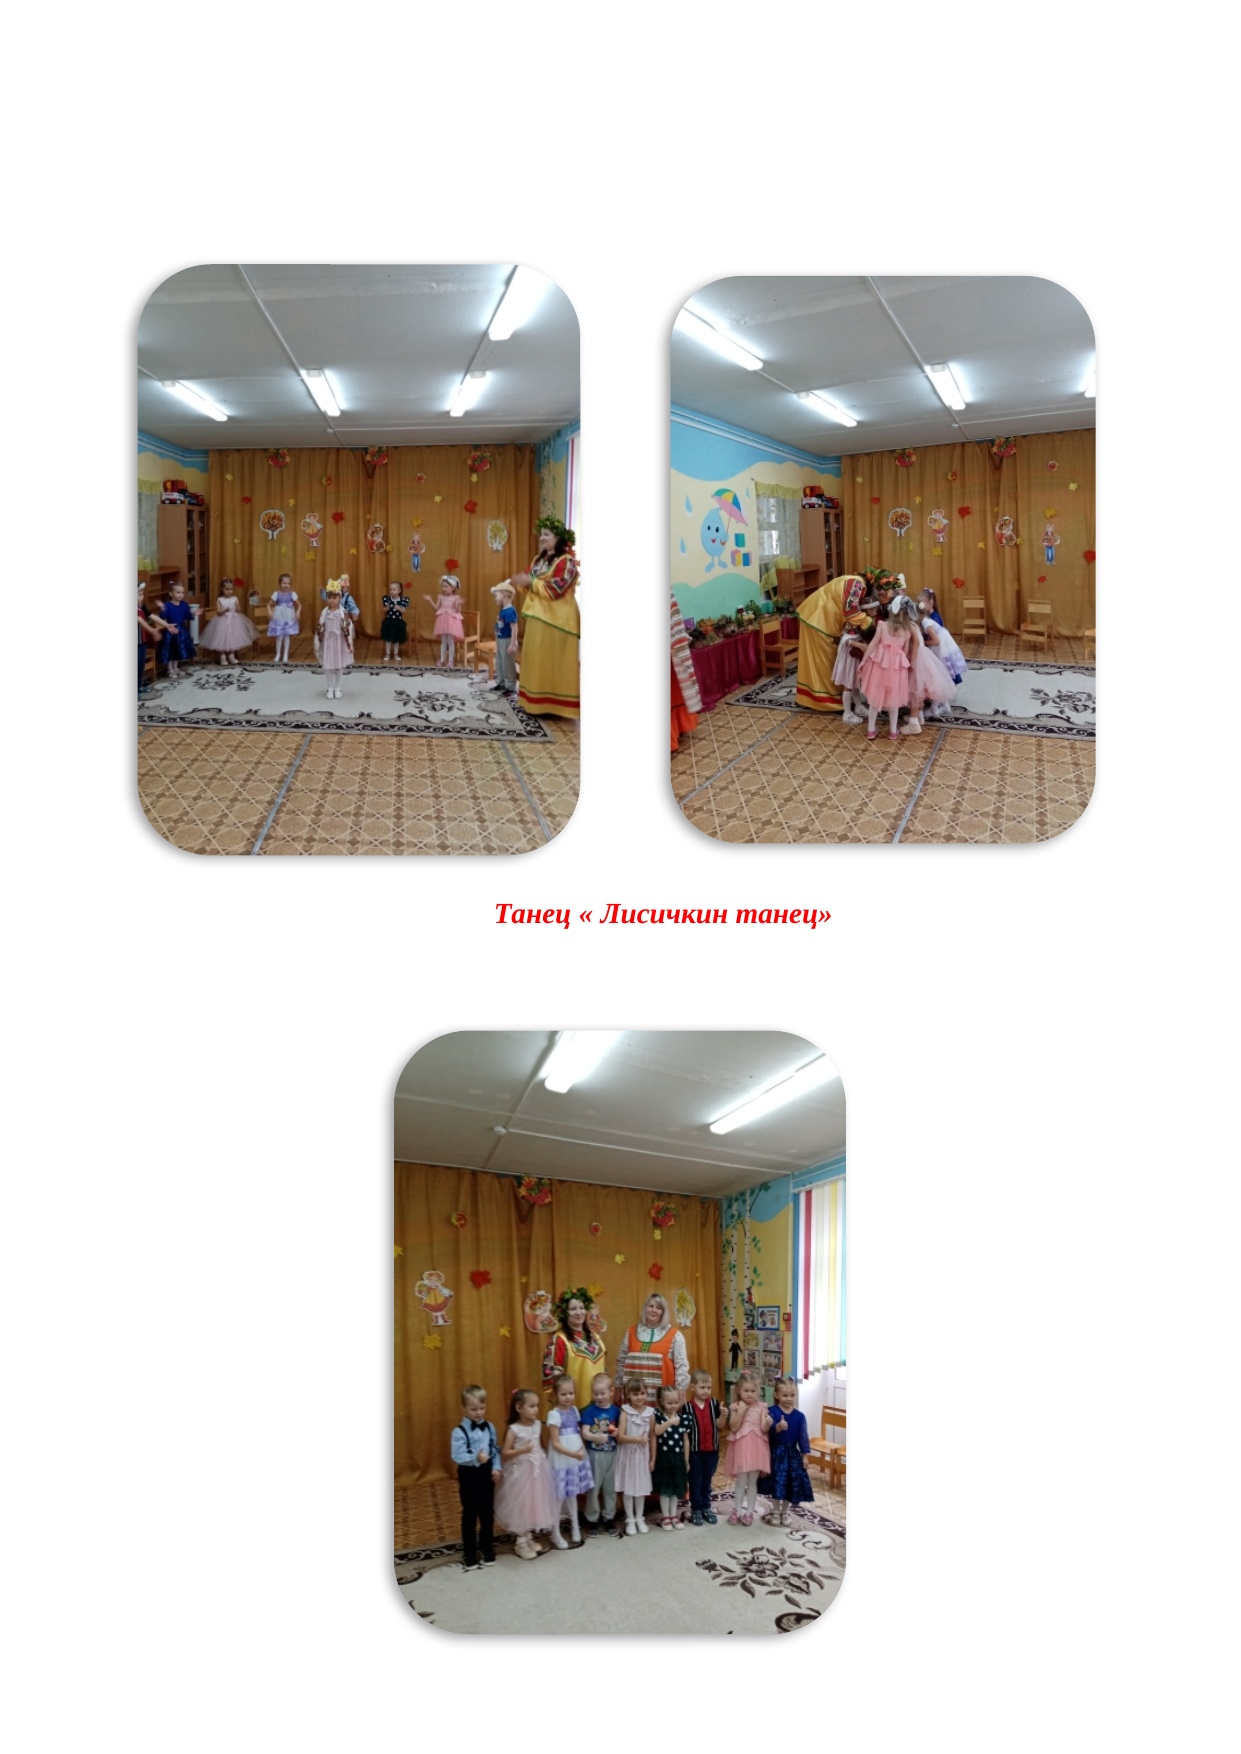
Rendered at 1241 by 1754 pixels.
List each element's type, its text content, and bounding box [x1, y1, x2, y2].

picture [394, 1030, 847, 1635]
picture [670, 275, 1096, 844]
picture [137, 264, 581, 856]
